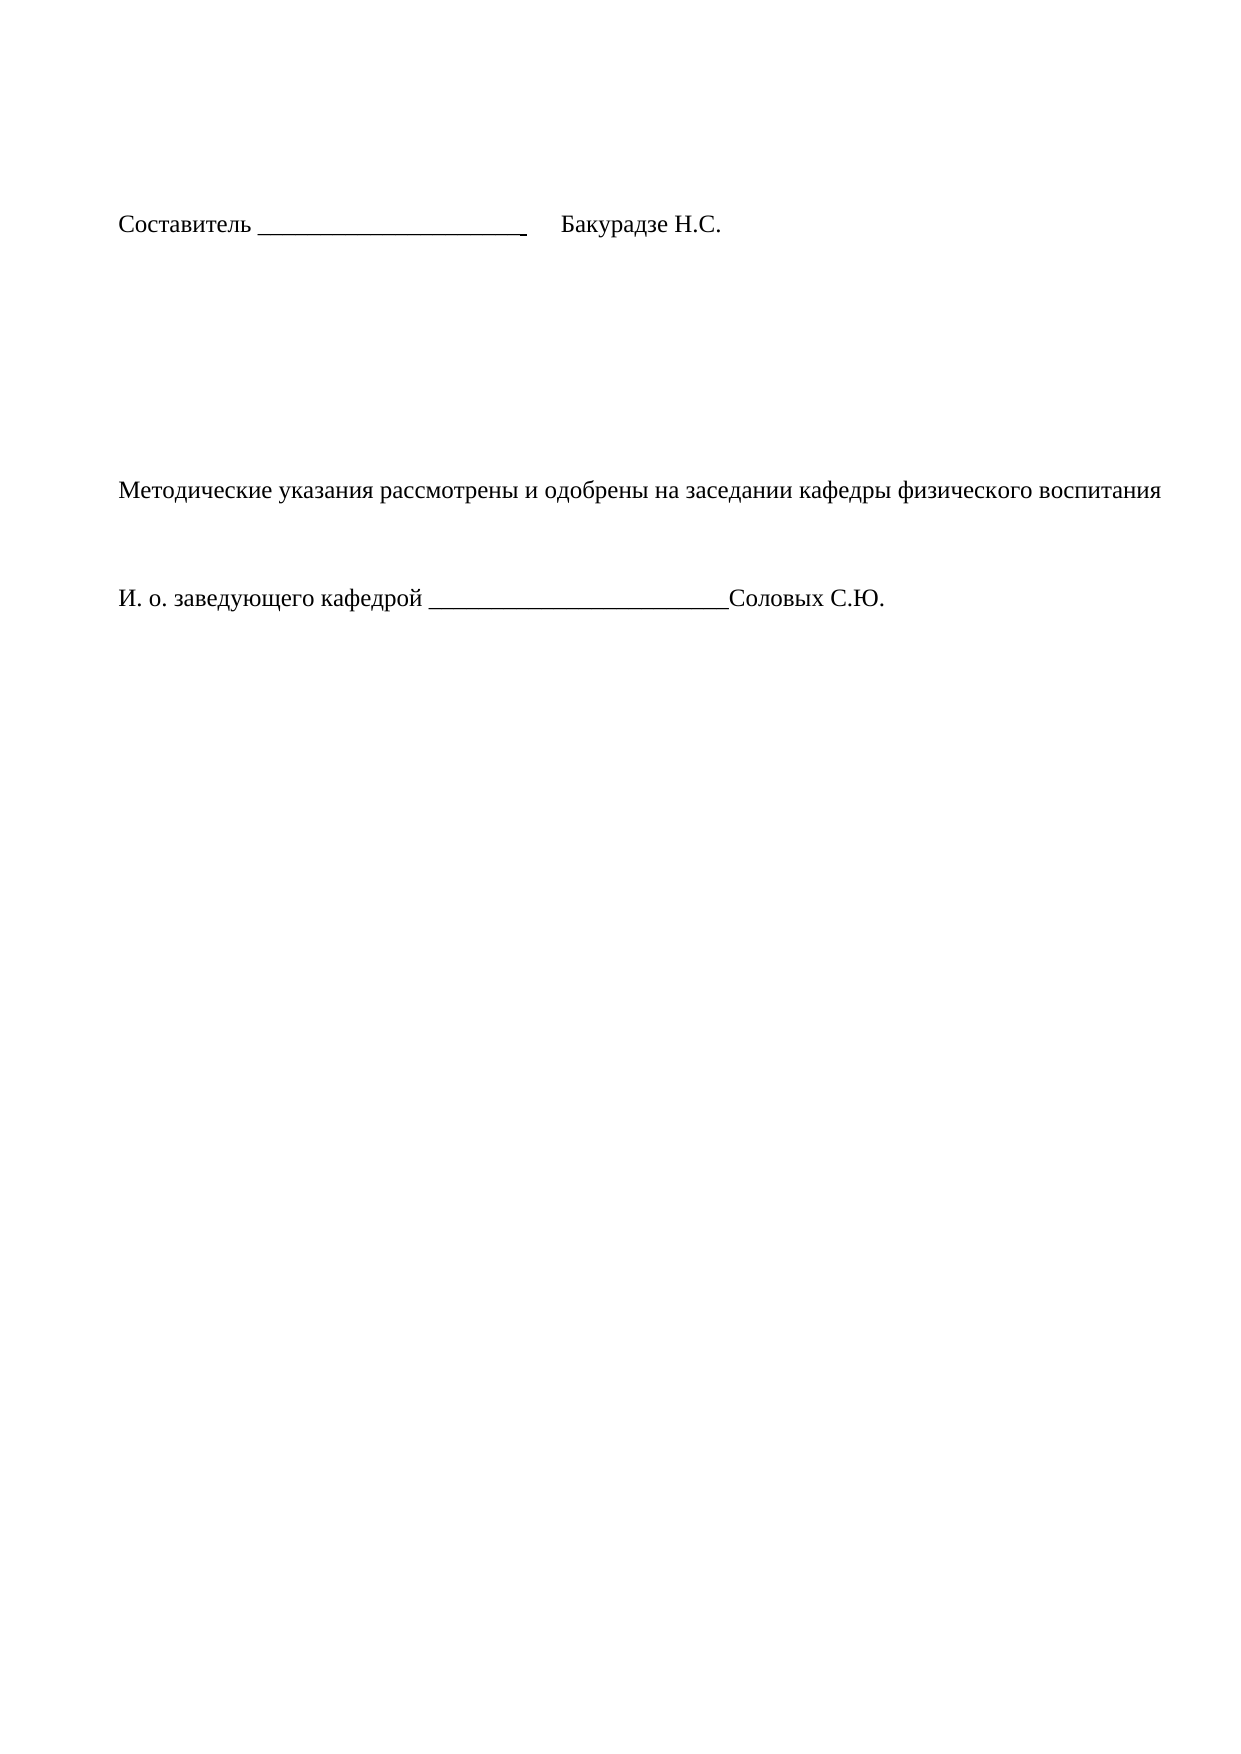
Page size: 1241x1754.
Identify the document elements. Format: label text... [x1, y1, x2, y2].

text Методические указания рассмотрены и одобрены на заседании кафедры физического воспитания [118, 476, 1181, 504]
text Составитель _____________________ Бакурадзе Н.С. [118, 209, 1181, 238]
text И. о. заведующего кафедрой ________________________Соловых С.Ю. [118, 583, 1181, 612]
